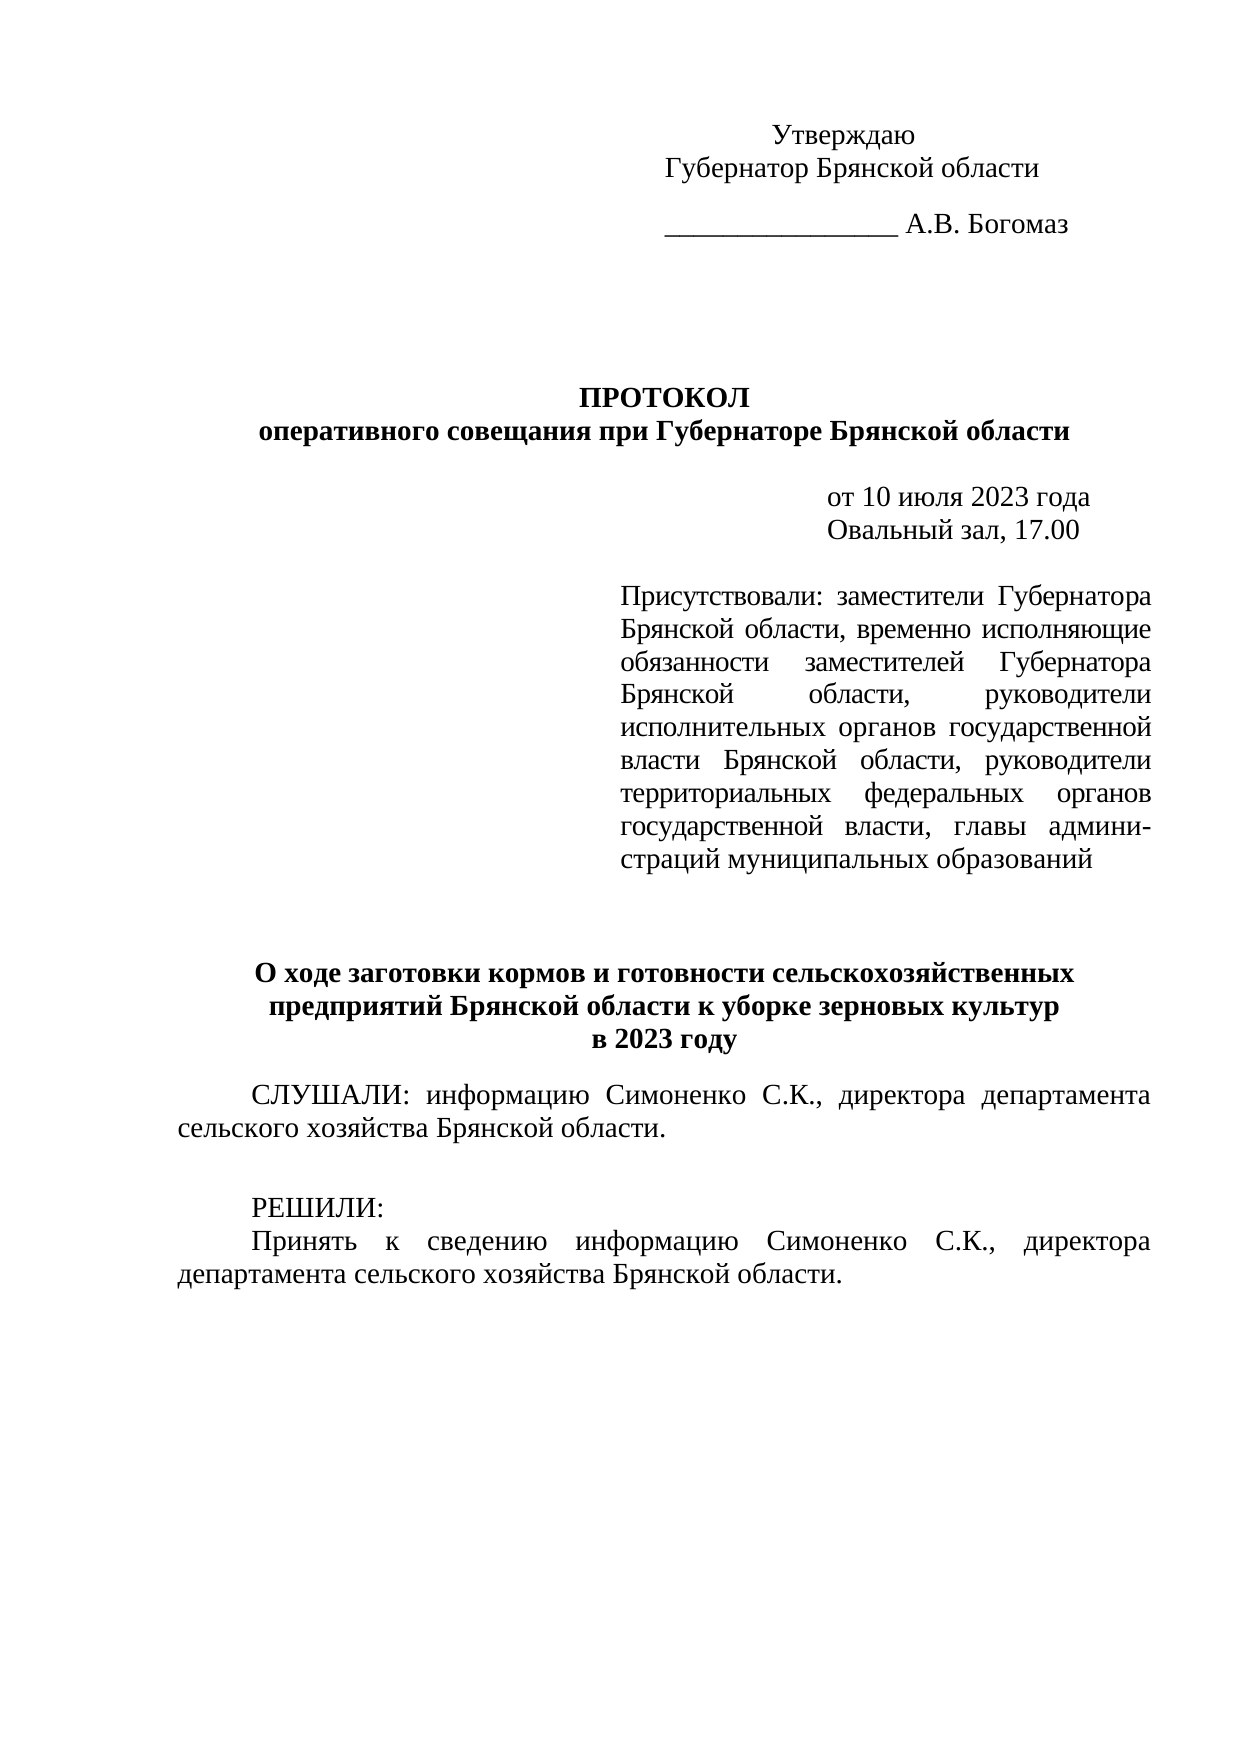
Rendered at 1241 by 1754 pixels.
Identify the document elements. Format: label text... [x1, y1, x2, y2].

text ПРОТОКОЛ [177, 381, 1152, 414]
text Присутствовали: заместители Губернатора Брянской области, временно исполняющие обязанности заместителей Губернатора Брянской области, руководители исполнительных органов государственной власти Брянской области, руководители территориальных федеральных органов государственной власти, главы админи-страций муниципальных образований [620, 579, 1152, 875]
text оперативного совещания при Губернаторе Брянской области [177, 414, 1152, 447]
text СЛУШАЛИ: информацию Симоненко С.К., директора департамента сельского хозяйства Брянской области. [177, 1078, 1152, 1144]
text от 10 июля 2023 года [177, 480, 1152, 513]
text Овальный зал, 17.00 [767, 513, 1152, 546]
text О ходе заготовки кормов и готовности сельскохозяйственных предприятий Брянской области к уборке зерновых культур в 2023 году [177, 956, 1152, 1054]
text Принять к сведению информацию Симоненко С.К., директора департамента сельского хозяйства Брянской области. [177, 1224, 1152, 1290]
text Губернатор Брянской области [664, 151, 1167, 184]
text Утверждаю [177, 118, 1152, 151]
text ________________ А.В. Богомаз [664, 184, 1152, 240]
text РЕШИЛИ: [177, 1191, 1152, 1224]
